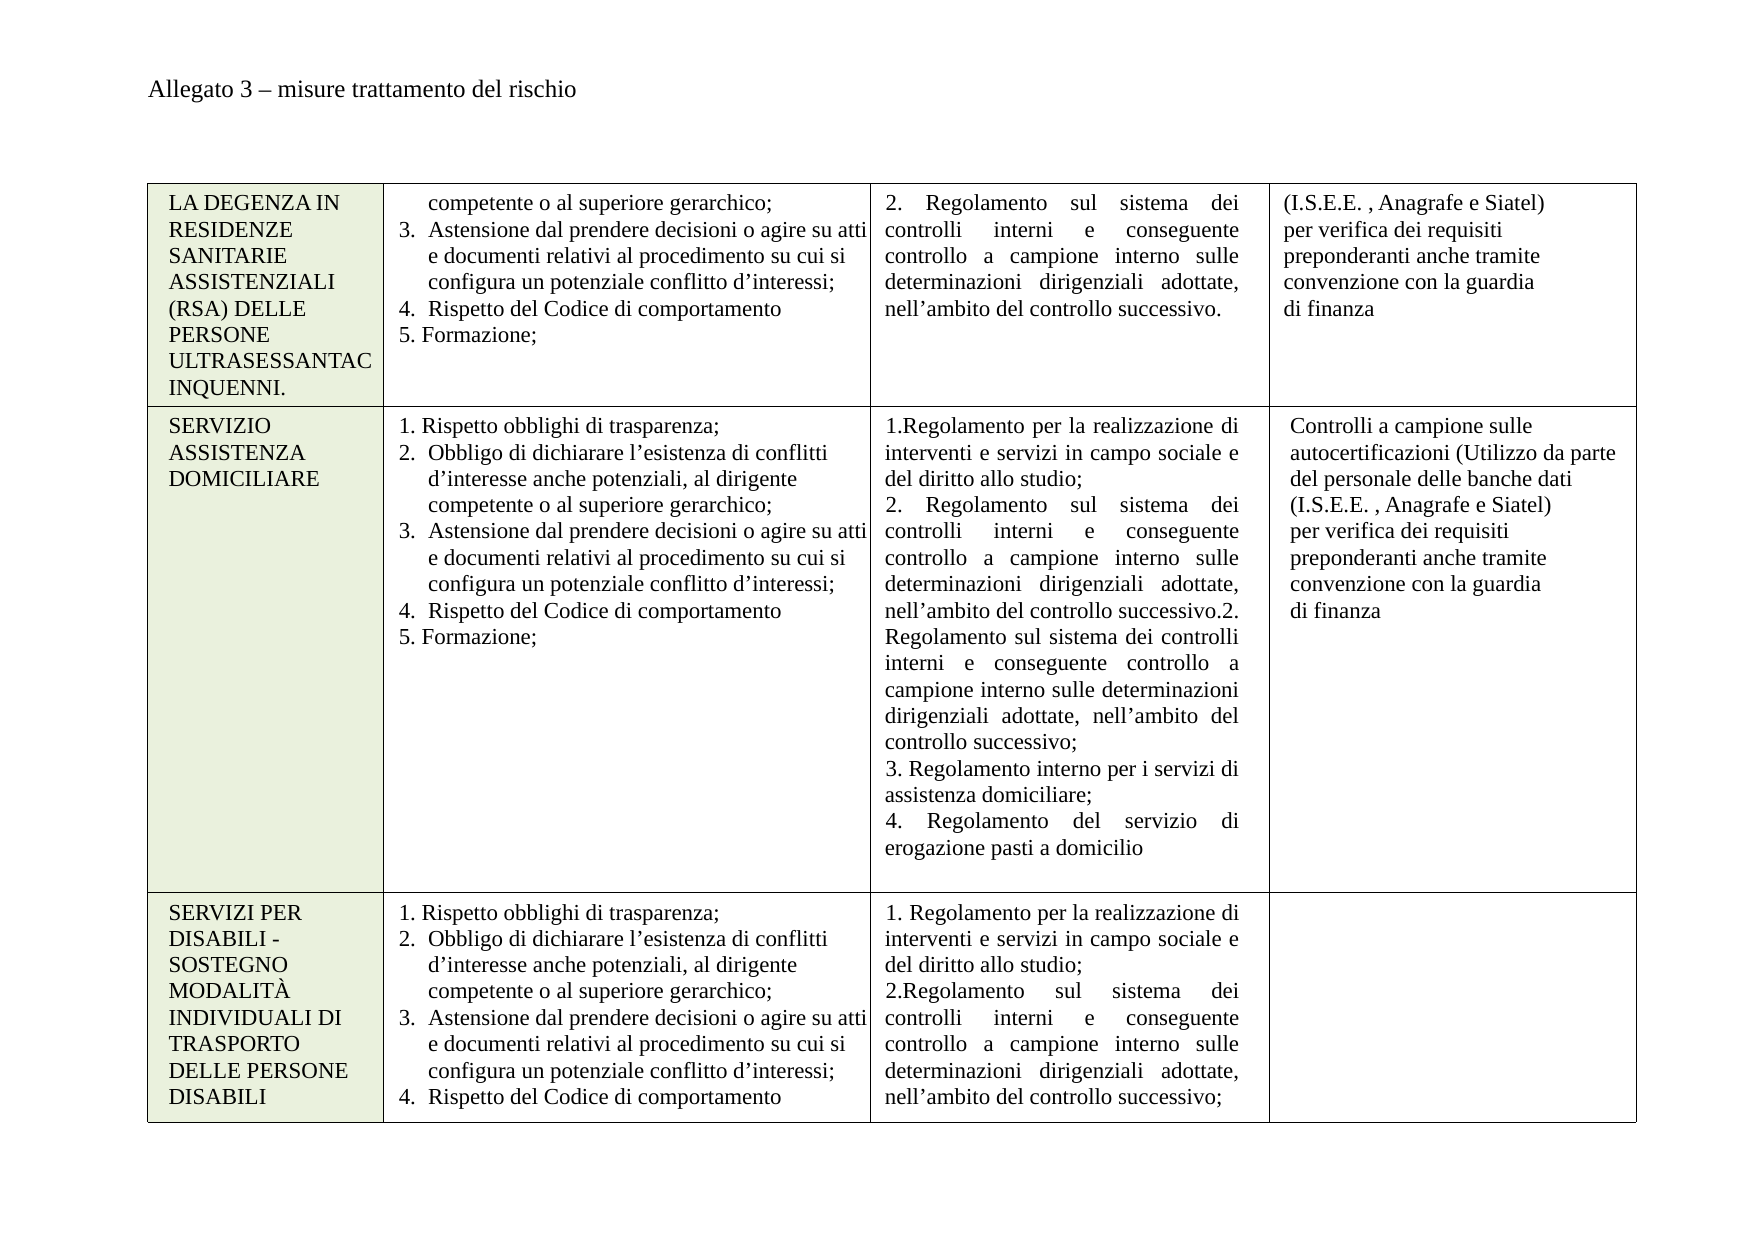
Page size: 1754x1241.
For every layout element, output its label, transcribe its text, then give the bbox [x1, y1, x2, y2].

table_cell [148, 184, 383, 406]
table_cell [1270, 893, 1636, 1122]
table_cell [1270, 184, 1636, 406]
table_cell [384, 893, 870, 1122]
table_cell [384, 184, 870, 406]
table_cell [148, 893, 383, 1122]
table_cell SERVIZIO ASSISTENZA DOMICILIARE [148, 407, 383, 892]
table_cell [871, 184, 1269, 406]
table_cell 1.Regolamento per la realizzazione di interventi e servizi in campo sociale e del diritto allo studio; 2. Regolamento sul sistema dei controlli interni e conseguente controllo a campione interno sulle determinazioni dirigenziali adottate, nell’ambito del controllo successivo.2. Regolamento sul sistema dei controlli interni e conseguente controllo a campione interno sulle determinazioni dirigenziali adottate, nell’ambito del controllo successivo; 3. Regolamento interno per i servizi di assistenza domiciliare; 4. Regolamento del servizio di erogazione pasti a domicilio [871, 407, 1269, 892]
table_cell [871, 893, 1269, 1122]
